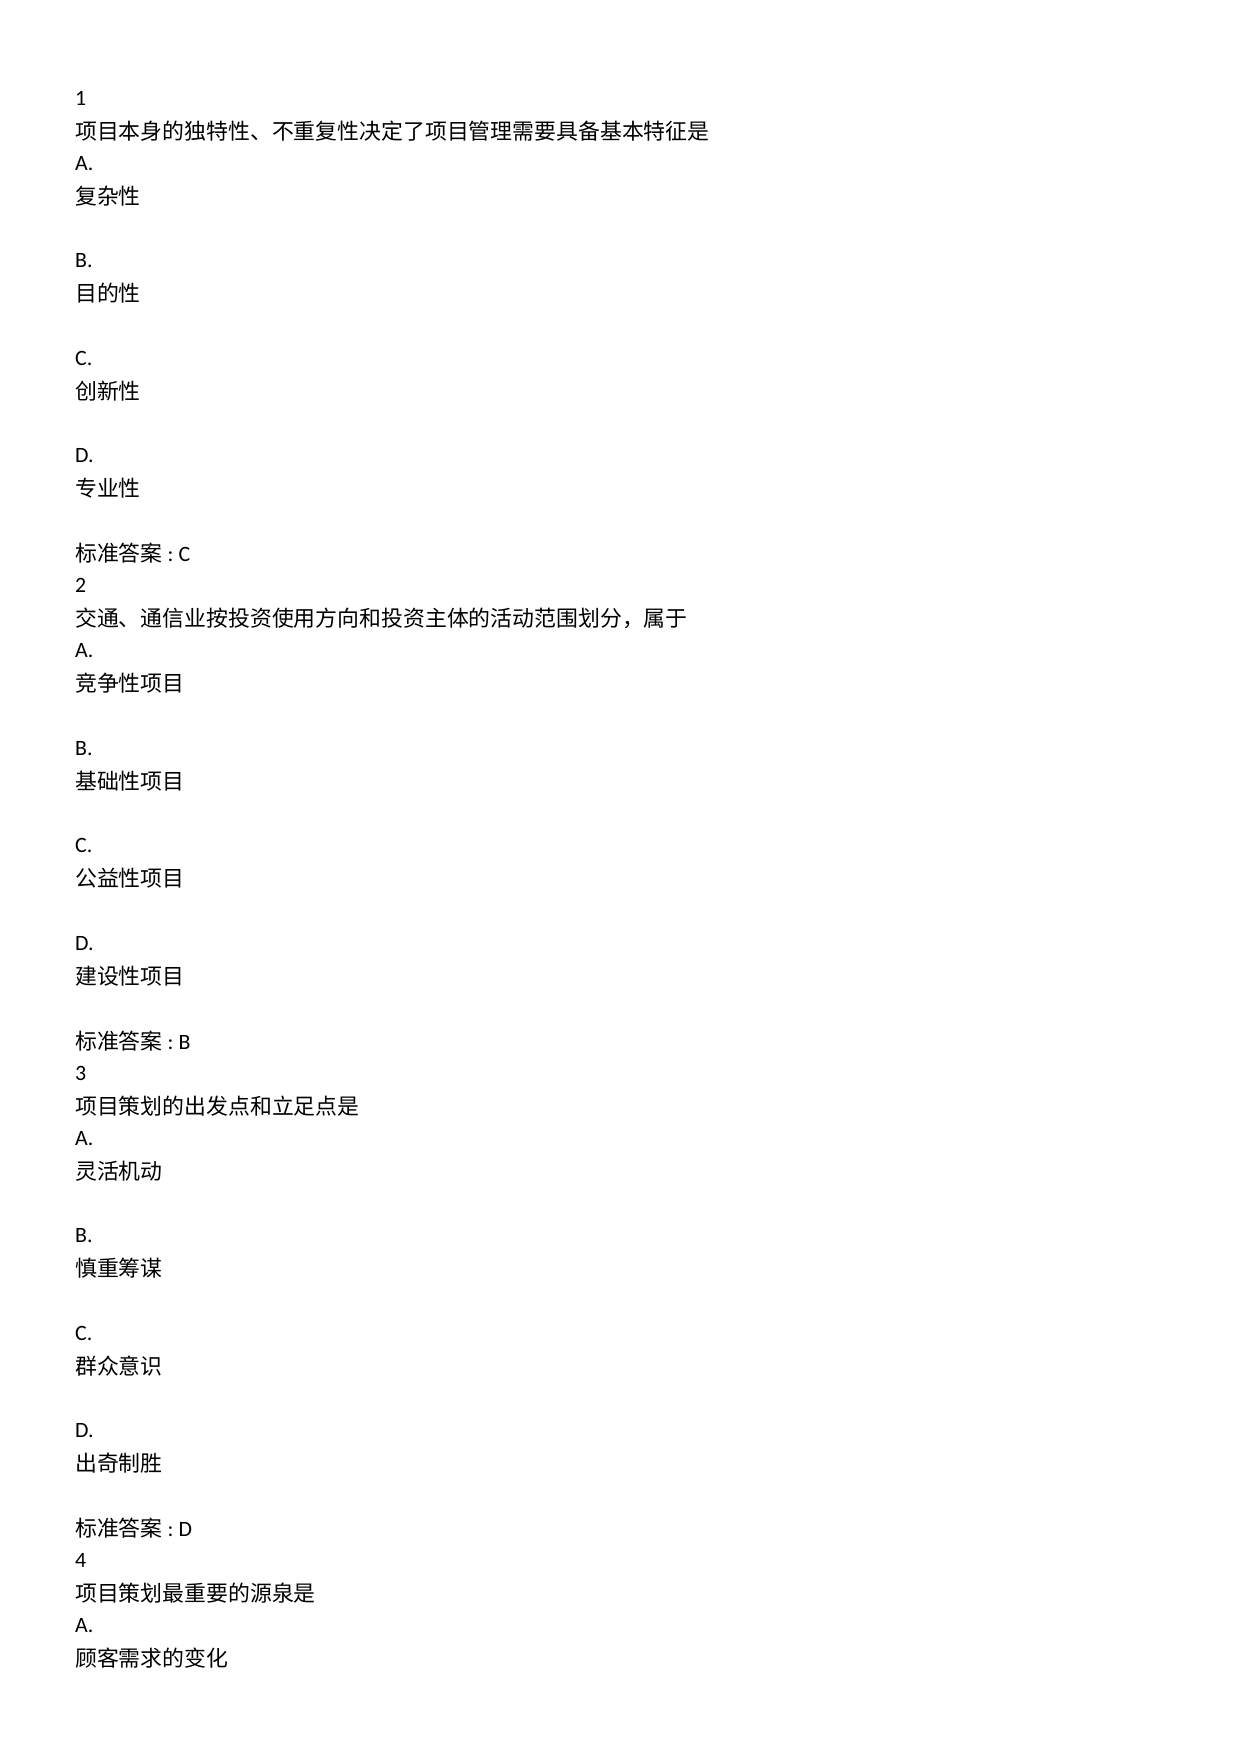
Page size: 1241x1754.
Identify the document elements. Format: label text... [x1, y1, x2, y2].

text D. [75, 438, 1165, 471]
text 复杂性 [75, 178, 1165, 211]
text 目的性 [75, 276, 1165, 308]
text 交通、通信业按投资使用方向和投资主体的活动范围划分，属于 [75, 601, 1165, 633]
text 1 [75, 81, 1165, 113]
text C. [75, 341, 1165, 373]
text 灵活机动 [75, 1153, 1165, 1186]
text A. [75, 146, 1165, 178]
text 专业性 [75, 471, 1165, 503]
text B. [75, 731, 1165, 763]
text D. [75, 1413, 1165, 1446]
text A. [75, 1121, 1165, 1153]
text 项目策划的出发点和立足点是 [75, 1088, 1165, 1121]
text 项目策划最重要的源泉是 [75, 1576, 1165, 1608]
text B. [75, 243, 1165, 276]
text 标准答案 : D [75, 1511, 1165, 1543]
text 基础性项目 [75, 763, 1165, 796]
text 出奇制胜 [75, 1446, 1165, 1478]
text B. [75, 1218, 1165, 1251]
text A. [75, 1608, 1165, 1641]
text C. [75, 1316, 1165, 1348]
text 标准答案 : B [75, 1023, 1165, 1056]
text 慎重筹谋 [75, 1251, 1165, 1283]
text 2 [75, 568, 1165, 601]
text 建设性项目 [75, 958, 1165, 991]
text 公益性项目 [75, 861, 1165, 893]
text 4 [75, 1543, 1165, 1576]
text 顾客需求的变化 [75, 1641, 1165, 1673]
text 项目本身的独特性、不重复性决定了项目管理需要具备基本特征是 [75, 113, 1165, 146]
text C. [75, 828, 1165, 861]
text 标准答案 : C [75, 536, 1165, 568]
text 竞争性项目 [75, 666, 1165, 698]
text 3 [75, 1056, 1165, 1088]
text 创新性 [75, 373, 1165, 406]
text 群众意识 [75, 1348, 1165, 1381]
text A. [75, 633, 1165, 666]
text D. [75, 926, 1165, 958]
